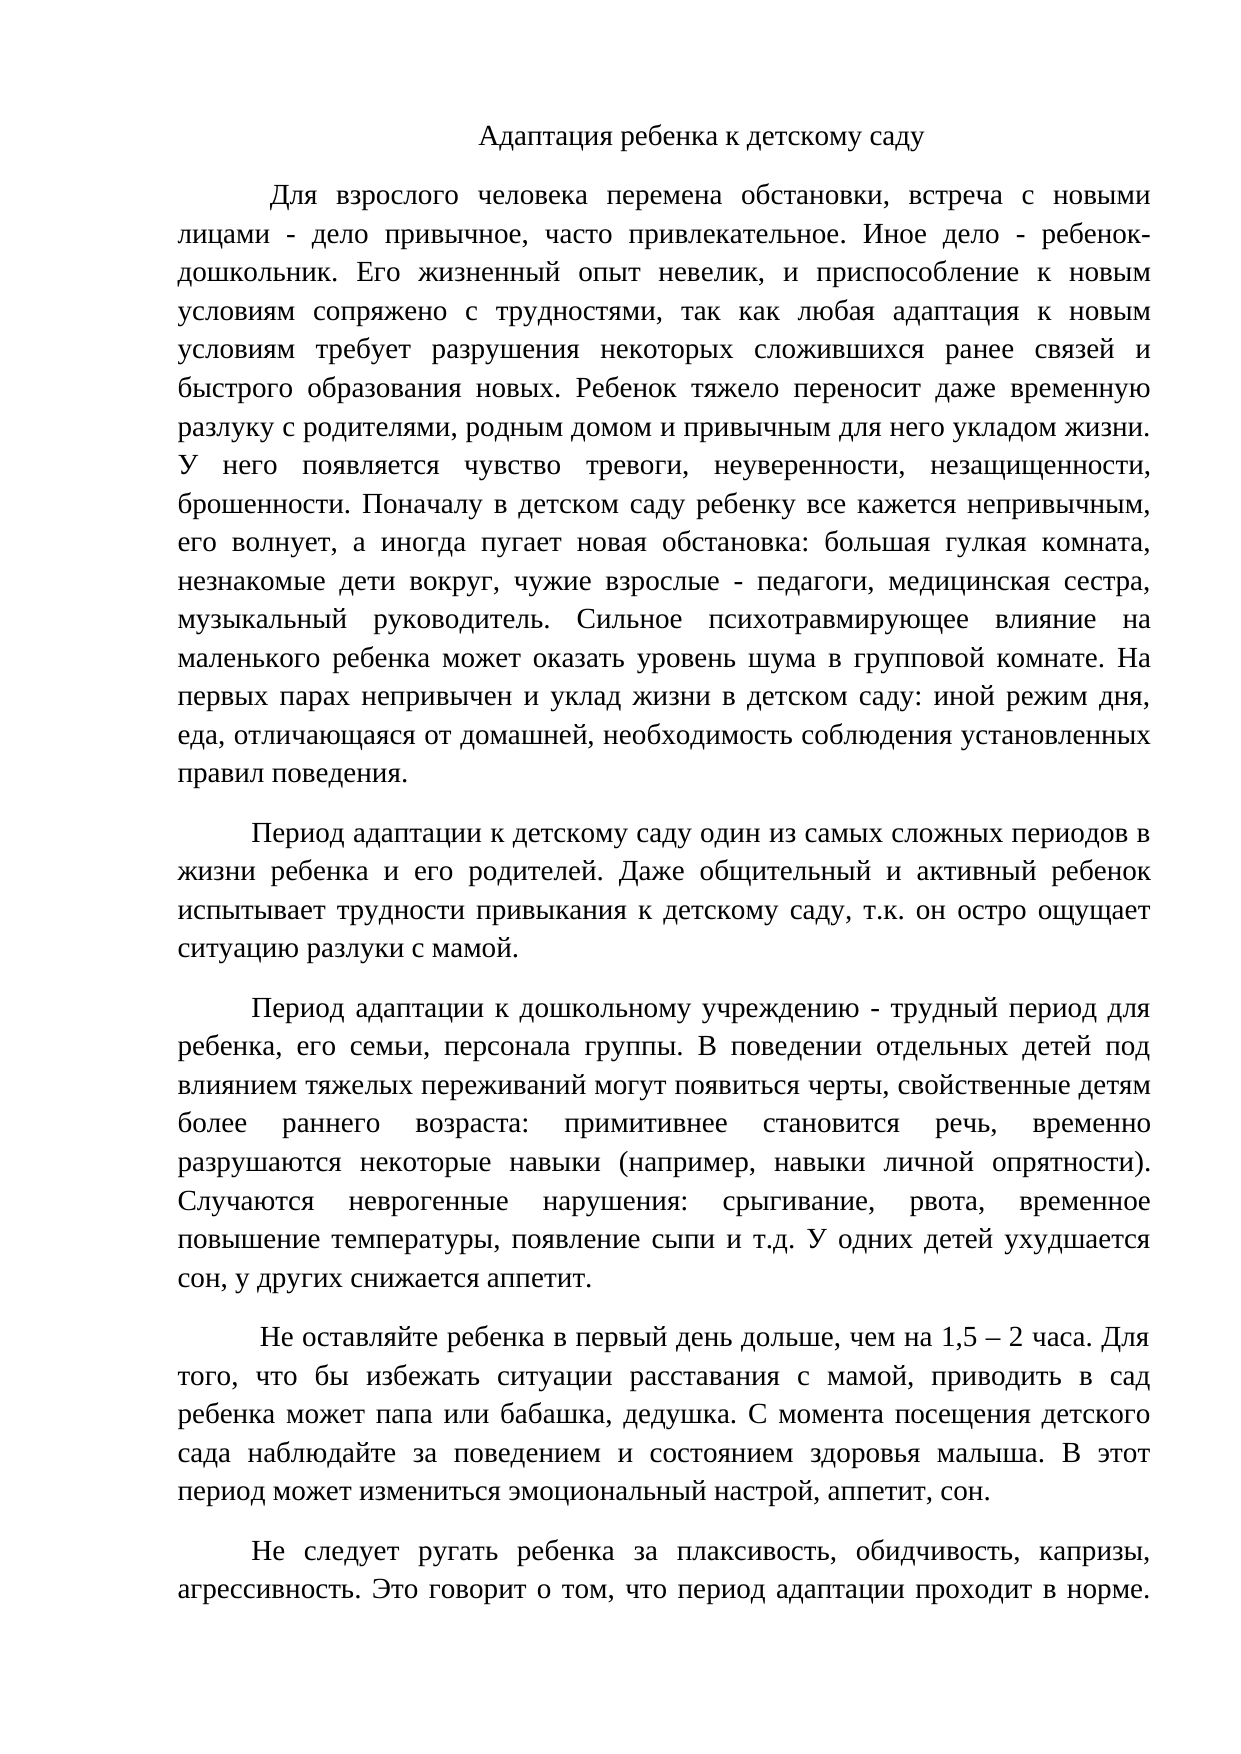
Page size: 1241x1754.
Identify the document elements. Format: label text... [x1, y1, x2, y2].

text Для взрослого человека перемена обстановки, встреча с новыми лицами - дело привычное, часто привлекательное. Иное дело - ребенок-дошкольник. Его жизненный опыт невелик, и приспособление к новым условиям сопряжено с трудностями, так как любая адаптация к новым условиям требует разрушения некоторых сложившихся ранее связей и быстрого образования новых. Ребенок тяжело переносит даже временную разлуку с родителями, родным домом и привычным для него укладом жизни. У него появляется чувство тревоги, неуверенности, незащищенности, брошенности. Поначалу в детском саду ребенку все кажется непривычным, его волнует, а иногда пугает новая обстановка: большая гулкая комната, незнакомые дети вокруг, чужие взрослые - педагоги, медицинская сестра, музыкальный руководитель. Сильное психотравмирующее влияние на маленького ребенка может оказать уровень шума в групповой комнате. На первых парах непривычен и уклад жизни в детском саду: иной режим дня, еда, отличающаяся от домашней, необходимость соблюдения установленных правил поведения. [177, 177, 1152, 789]
text Не оставляйте ребенка в первый день дольше, чем на 1,5 – 2 часа. Для того, что бы избежать ситуации расставания с мамой, приводить в сад ребенка может папа или бабашка, дедушка. С момента посещения детского сада наблюдайте за поведением и состоянием здоровья малыша. В этот период может измениться эмоциональный настрой, аппетит, сон. [177, 1319, 1152, 1507]
text Период адаптации к дошкольному учреждению - трудный период для ребенка, его семьи, персонала группы. В поведении отдельных детей под влиянием тяжелых переживаний могут появиться черты, свойственные детям более раннего возраста: примитивнее становится речь, временно разрушаются некоторые навыки (например, навыки личной опрятности). Случаются неврогенные нарушения: срыгивание, рвота, временное повышение температуры, появление сыпи и т.д. У одних детей ухудшается сон, у других снижается аппетит. [177, 990, 1152, 1293]
text Период адаптации к детскому саду один из самых сложных периодов в жизни ребенка и его родителей. Даже общительный и активный ребенок испытывает трудности привыкания к детскому саду, т.к. он остро ощущает ситуацию разлуки с мамой. [177, 815, 1152, 964]
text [177, 1533, 1152, 1605]
text Адаптация ребенка к детскому саду [177, 118, 1152, 152]
